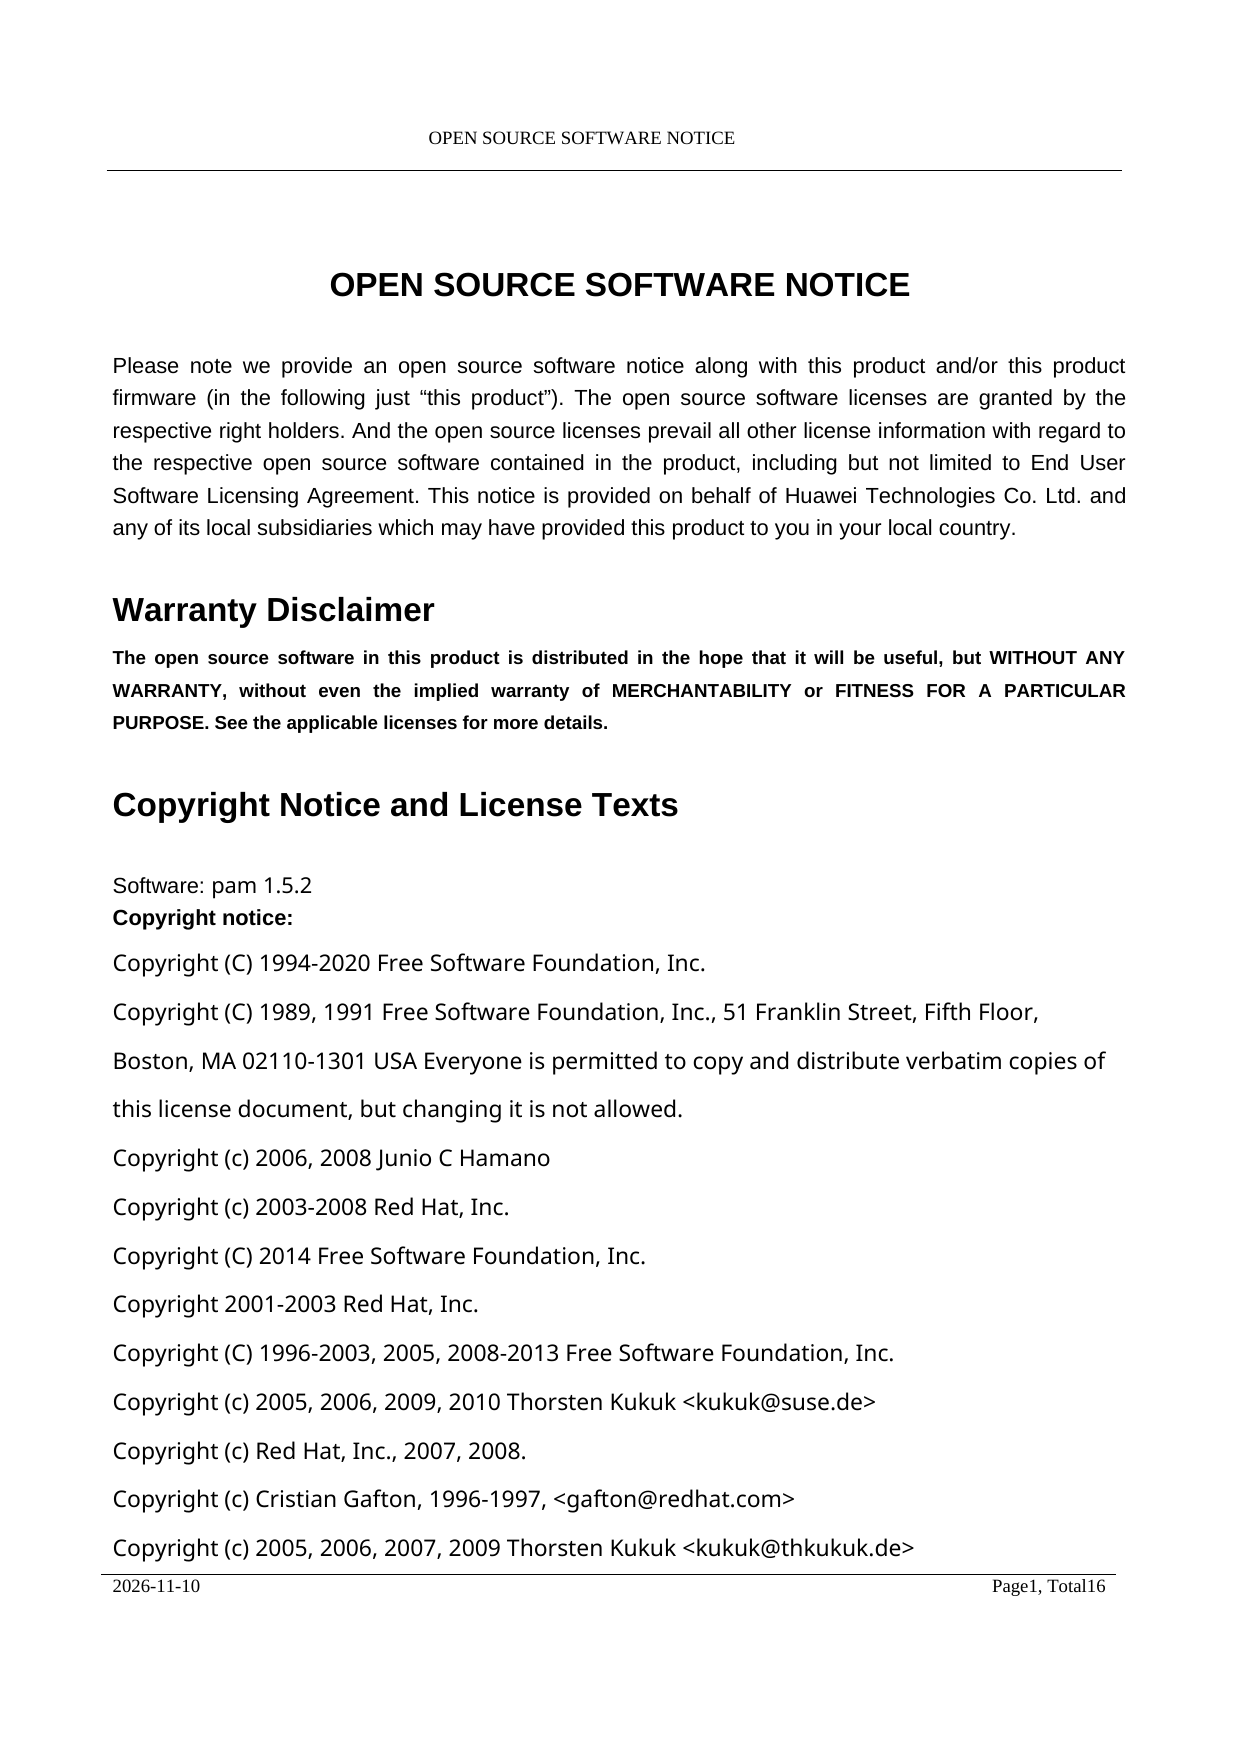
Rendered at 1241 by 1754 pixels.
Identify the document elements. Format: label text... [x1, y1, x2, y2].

text The open source software in this product is distributed in the hope that it will be useful, but WITHOUT ANY WARRANTY, without even the implied warranty of MERCHANTABILITY or FITNESS FOR A PARTICULAR PURPOSE. See the applicable licenses for more details. [112, 641, 1128, 739]
text Software: pam 1.5.2 [112, 869, 1128, 901]
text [112, 947, 1128, 1564]
text Copyright Notice and License Texts [112, 771, 1128, 836]
text Copyright notice: [112, 901, 1128, 934]
text OPEN SOURCE SOFTWARE NOTICE [112, 251, 1128, 316]
text Warranty Disclaimer [112, 576, 1128, 641]
text Please note we provide an open source software notice along with this product and/or this product firmware (in the following just “this product”). The open source software licenses are granted by the respective right holders. And the open source licenses prevail all other license information with regard to the respective open source software contained in the product, including but not limited to End User Software Licensing Agreement. This notice is provided on behalf of Huawei Technologies Co. Ltd. and any of its local subsidiaries which may have provided this product to you in your local country. [112, 349, 1128, 544]
